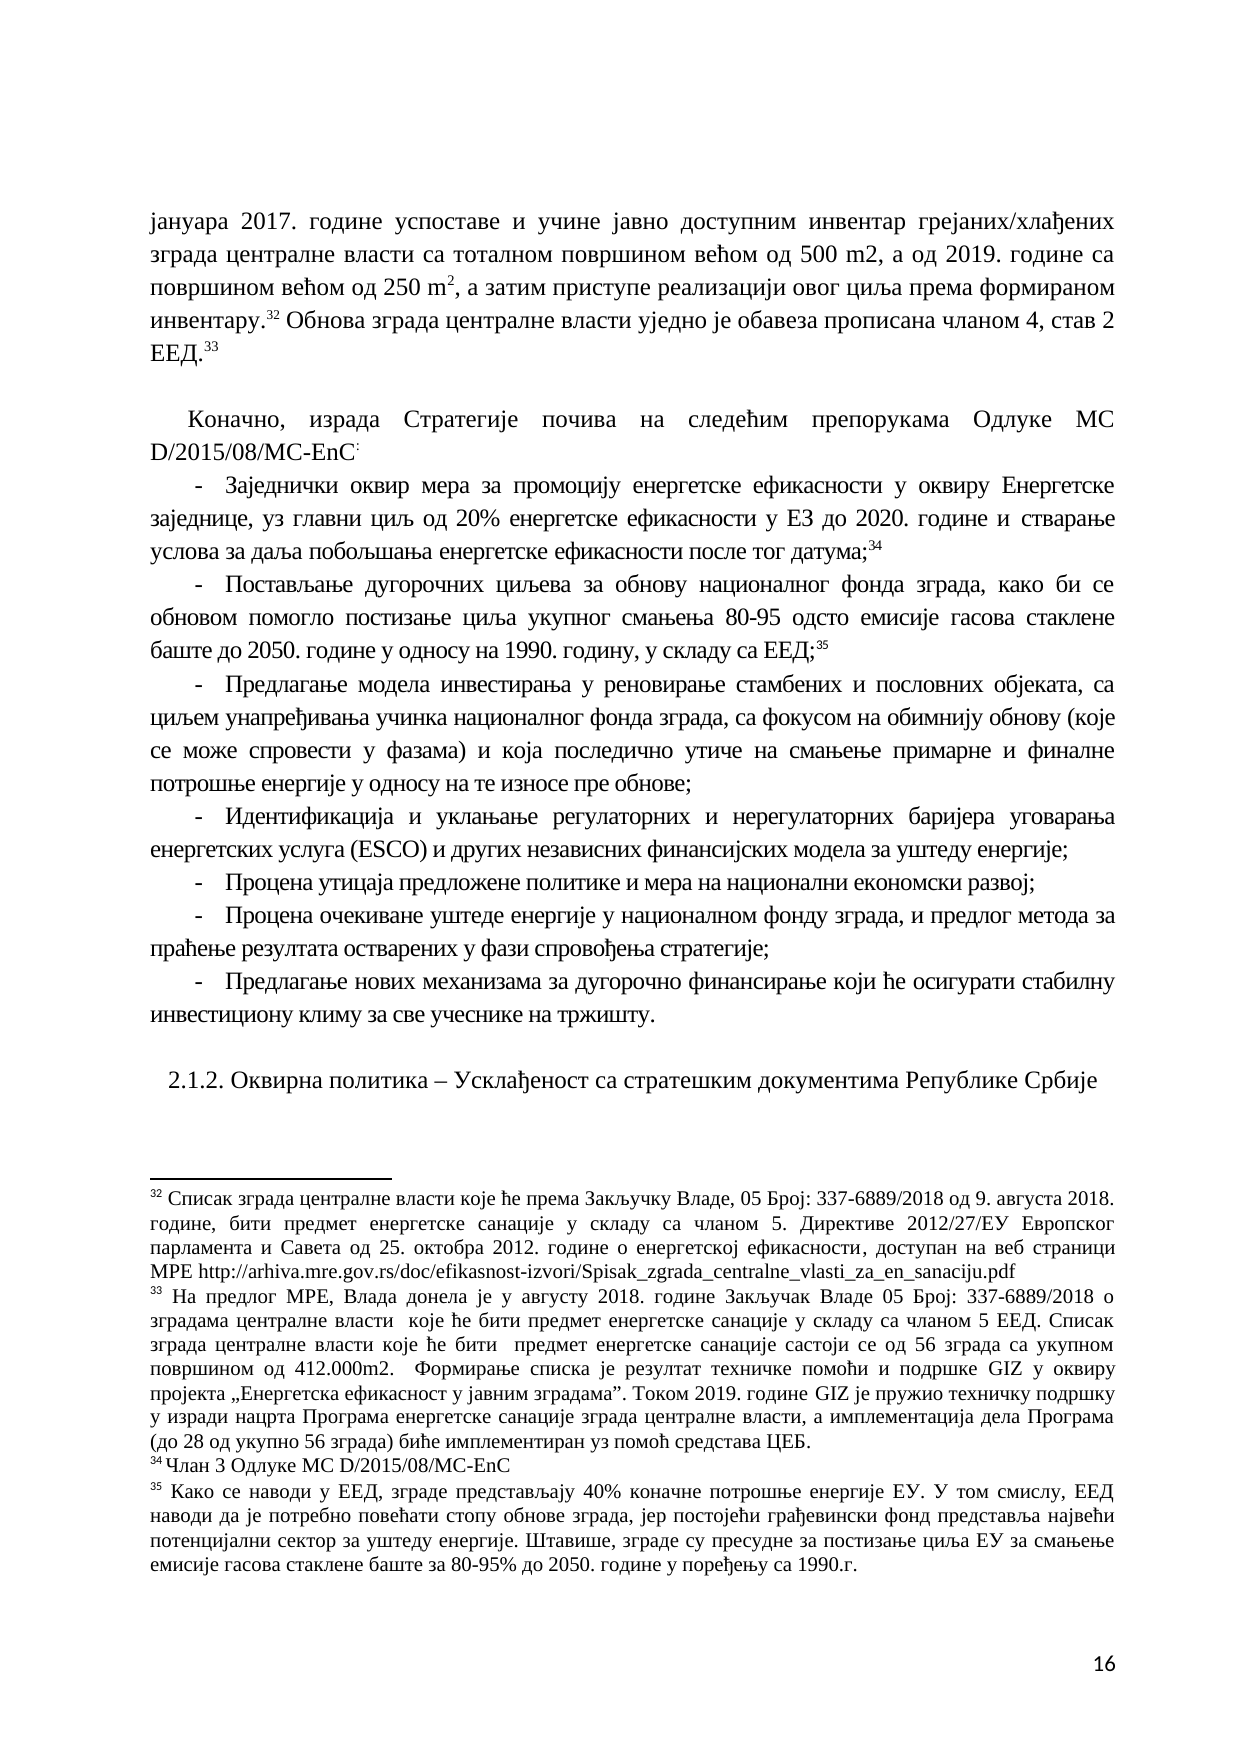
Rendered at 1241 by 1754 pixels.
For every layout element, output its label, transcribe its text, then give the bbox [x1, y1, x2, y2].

list Предлагање нових механизама за дугорочно финансирање који ће осигурати стабилну инвестициону климу за све учеснике на тржишту. [150, 966, 1116, 1028]
list Предлагање модела инвестирања у реновирање стамбених и пословних објеката, са циљем унапређивања учинка националног фонда зграда, са фокусом на обимнију обнову (које се може спровести у фазама) и која последично утиче на смањење примарне и финалне потрошње енергије у односу на те износе пре обнове; [150, 669, 1116, 797]
text Коначно, израда Стратегије почива на следећим препорукама Одлуке МС D/2015/08/MC-EnC: [150, 404, 1116, 466]
list Заједнички оквир мера за промоцију енергетске ефикасности у оквиру Енергетске заједнице, уз главни циљ од 20% енергетске ефикасности у ЕЗ до 2020. године и стварање услова за даља побољшања енергетске ефикасности после тог датума; [150, 470, 1116, 565]
list Процена утицаја предложене политике и мера на национални економски развој; [150, 867, 1116, 896]
list Постављање дугорочних циљева за обнову националног фонда зграда, како би се обновом помогло постизање циља укупног смањења 80-95 одсто емисије гасова стаклене баште до 2050. године у односу на 1990. годину, у складу са ЕЕД; [150, 569, 1116, 664]
list Процена очекиване уштеде енергије у националном фонду зграда, и предлог метода за праћење резултата остварених у фази спровођења стратегије; [150, 900, 1116, 962]
subtitle 2.1.2. Оквирна политика – Усклађеност са стратешким документима Републике Србије [150, 1065, 1116, 1094]
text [150, 206, 1116, 367]
list Идентификација и уклањање регулаторних и нерегулаторних баријера уговарања енергетских услуга (ESCO) и других независних финансијских модела за уштеду енергије; [150, 801, 1116, 863]
